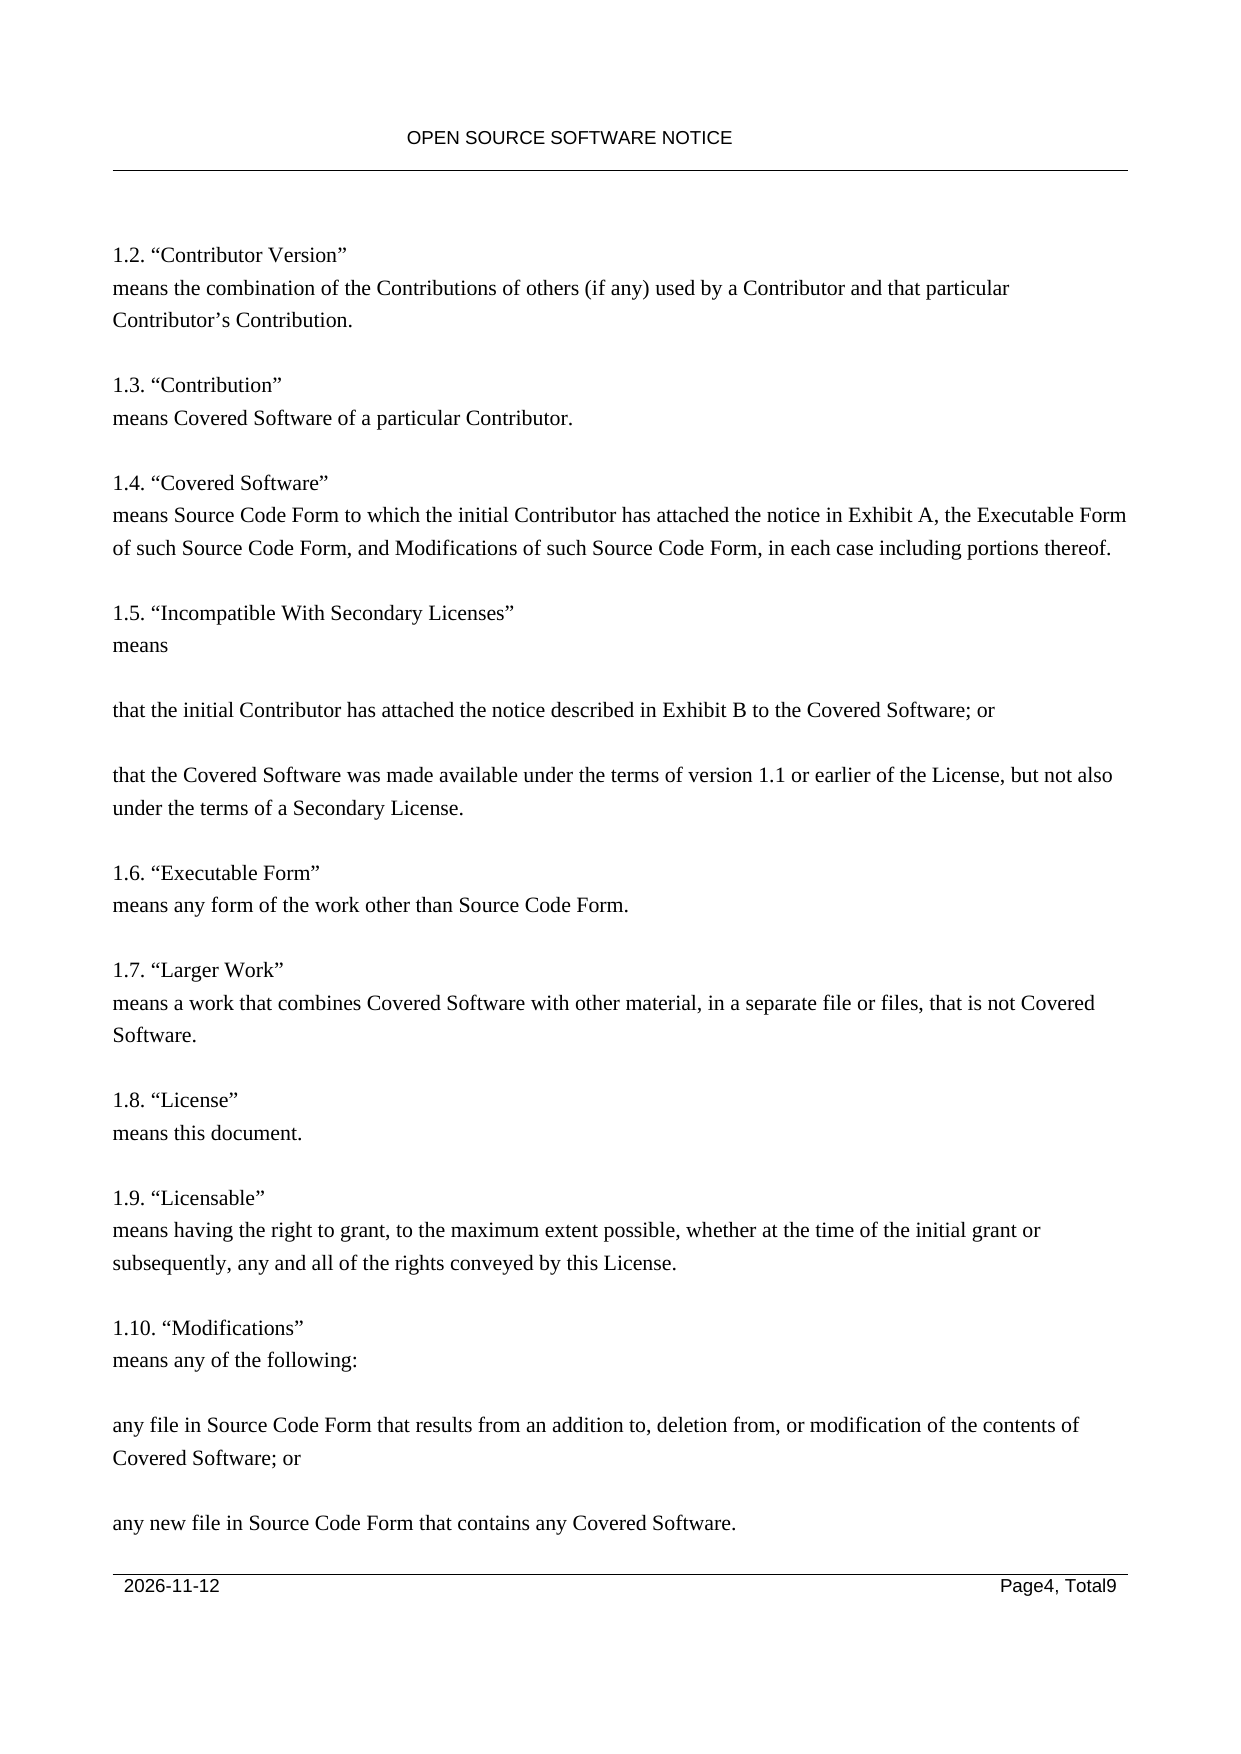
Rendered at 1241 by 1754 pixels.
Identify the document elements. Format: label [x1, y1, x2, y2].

text [112, 206, 1128, 1539]
